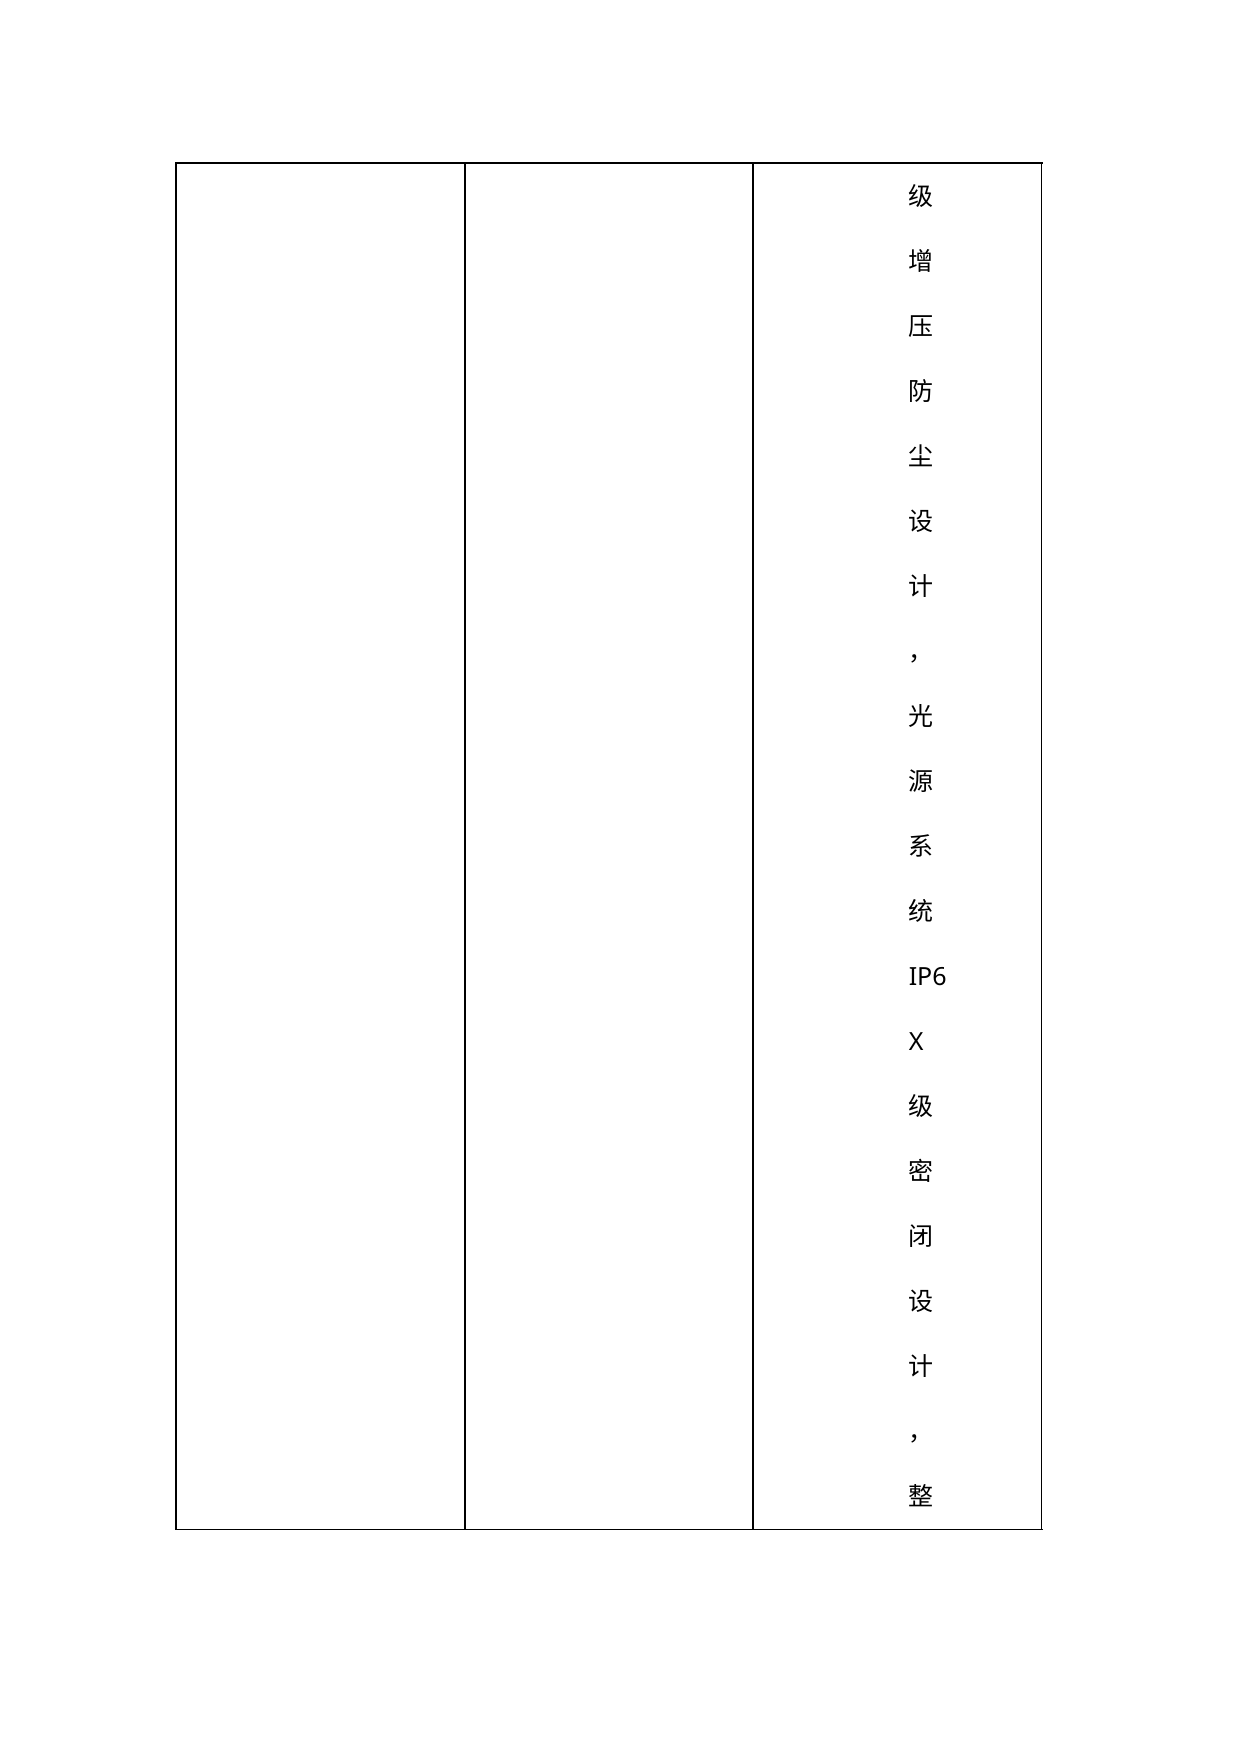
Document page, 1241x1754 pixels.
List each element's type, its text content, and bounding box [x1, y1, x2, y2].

table_cell [754, 164, 1041, 1528]
table_cell [466, 164, 752, 1528]
table_cell 1 [177, 164, 464, 1528]
